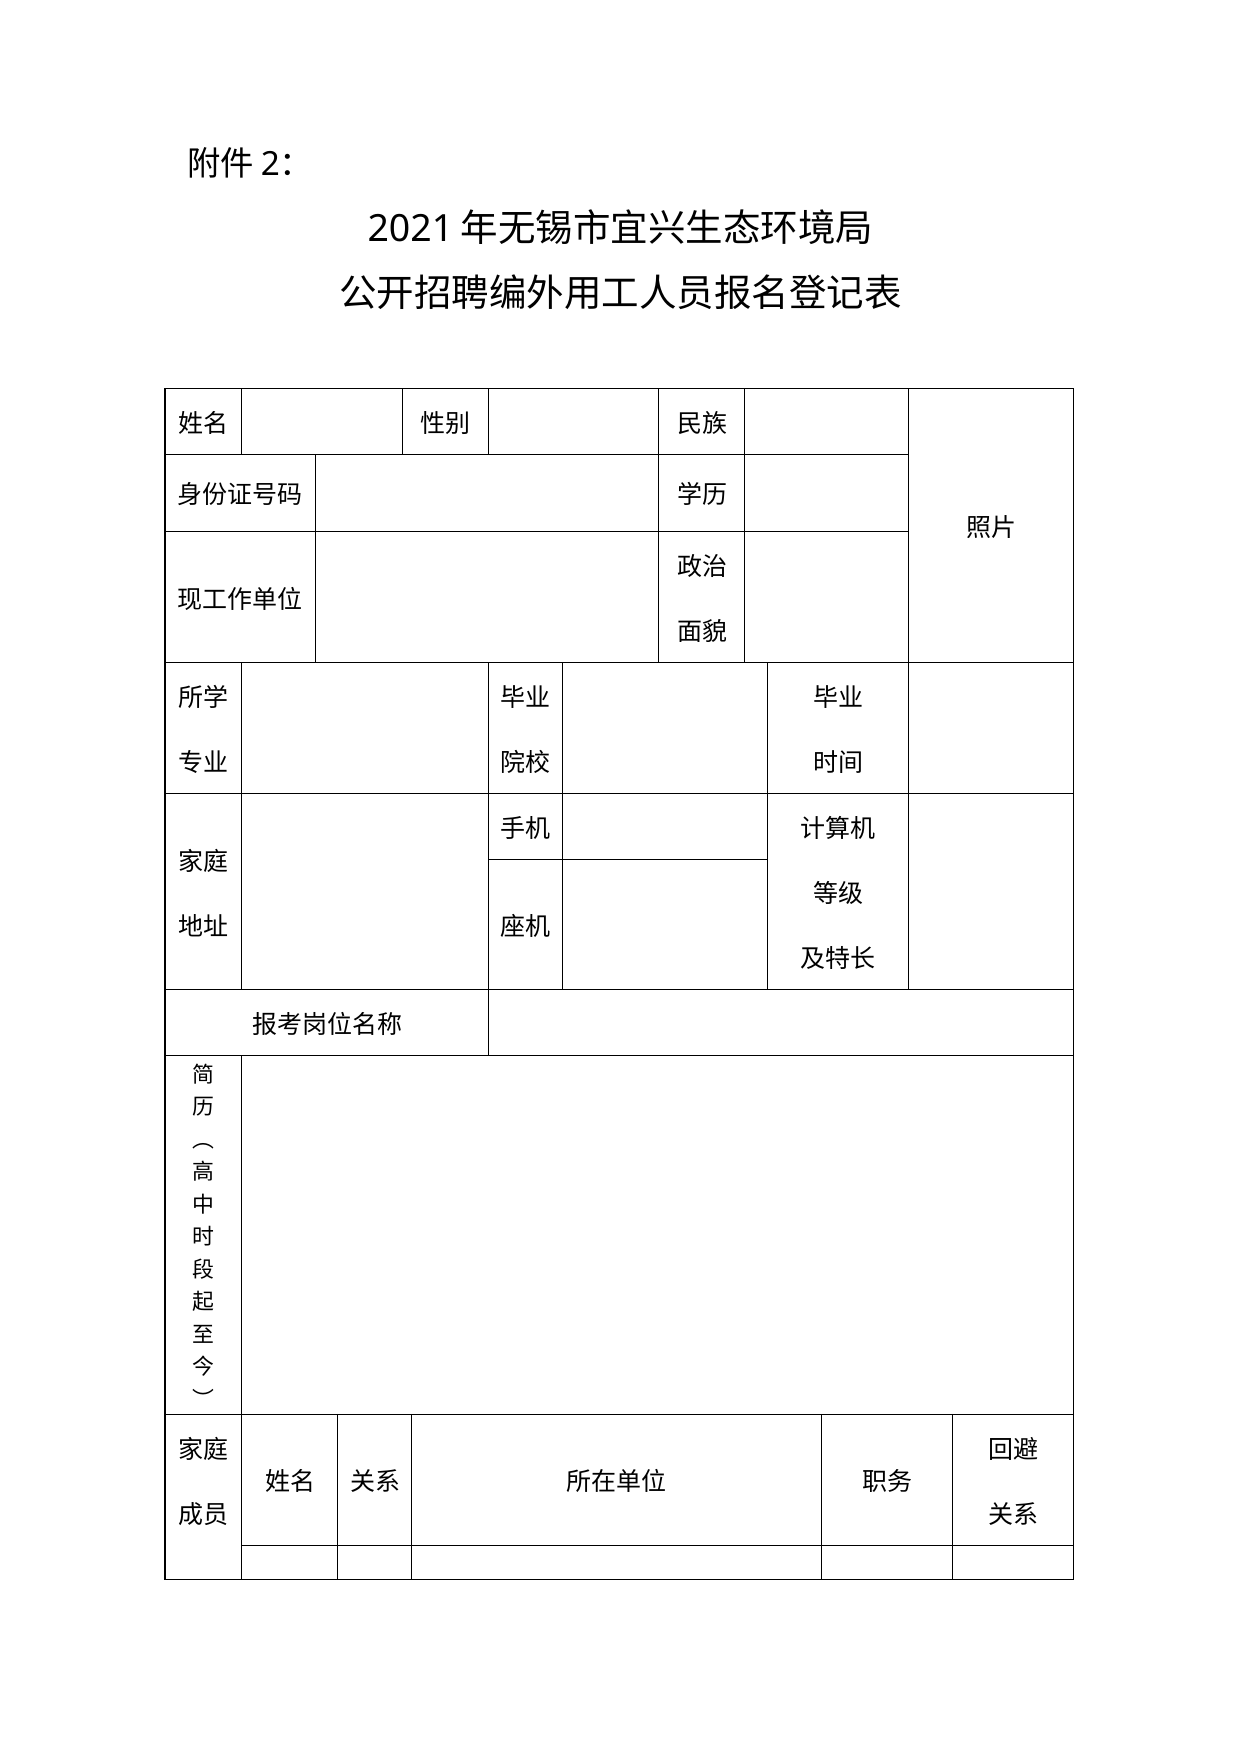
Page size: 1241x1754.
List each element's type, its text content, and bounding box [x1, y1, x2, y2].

table_cell 座机 [489, 860, 562, 989]
table_header 民族 [659, 389, 744, 454]
table_cell 现工作单位 [166, 532, 315, 662]
table_cell [242, 794, 488, 989]
table_cell [412, 1546, 821, 1578]
table_cell [745, 455, 908, 531]
table_header 照片 [909, 389, 1073, 662]
table_cell [338, 1546, 411, 1578]
table_cell 简 历 ︵ 高 中 时 段 起 至 今 ︶ [166, 1056, 241, 1414]
table_header 性别 [403, 389, 488, 454]
table_cell 所学专业 [166, 663, 241, 793]
table_header 姓名 [166, 389, 241, 454]
table_cell 家庭 成员 及主要社 会关 系 [166, 1415, 241, 1578]
table_cell 职务 [822, 1415, 952, 1545]
table_cell [563, 663, 767, 793]
table_cell 学历 [659, 455, 744, 531]
text 2021年无锡市宜兴生态环境局 [187, 193, 1053, 258]
table_cell [909, 794, 1073, 989]
table_cell 毕业 院校 [489, 663, 562, 793]
table_cell 回避 关系 [953, 1415, 1073, 1545]
text 公开招聘编外用工人员报名登记表 [187, 258, 1053, 323]
table_cell [745, 532, 908, 662]
text 附件2： [187, 128, 1053, 193]
table_cell [563, 860, 767, 989]
table_header [242, 389, 402, 454]
table_cell [909, 663, 1073, 793]
table_cell [316, 455, 658, 531]
table_cell [563, 794, 767, 859]
table_header [489, 389, 658, 454]
table_cell 家庭地址 [166, 794, 241, 989]
table_cell [316, 532, 658, 662]
table_cell 报考岗位名称 [166, 990, 488, 1055]
table_header [745, 389, 908, 454]
table_cell [489, 990, 1073, 1055]
table_cell 姓名 [242, 1415, 337, 1545]
table_cell [242, 663, 488, 793]
table_cell [242, 1056, 1073, 1414]
table_cell 计算机 等级 及特长 [768, 794, 908, 989]
table_cell [822, 1546, 952, 1578]
table_cell 所在单位 [412, 1415, 821, 1545]
table_cell [953, 1546, 1073, 1578]
table_cell 关系 [338, 1415, 411, 1545]
table_cell 政治面貌 [659, 532, 744, 662]
table_cell 手机 [489, 794, 562, 859]
table_cell 毕业 时间 [768, 663, 908, 793]
table_cell 身份证号码 [166, 455, 315, 531]
table_cell [242, 1546, 337, 1578]
